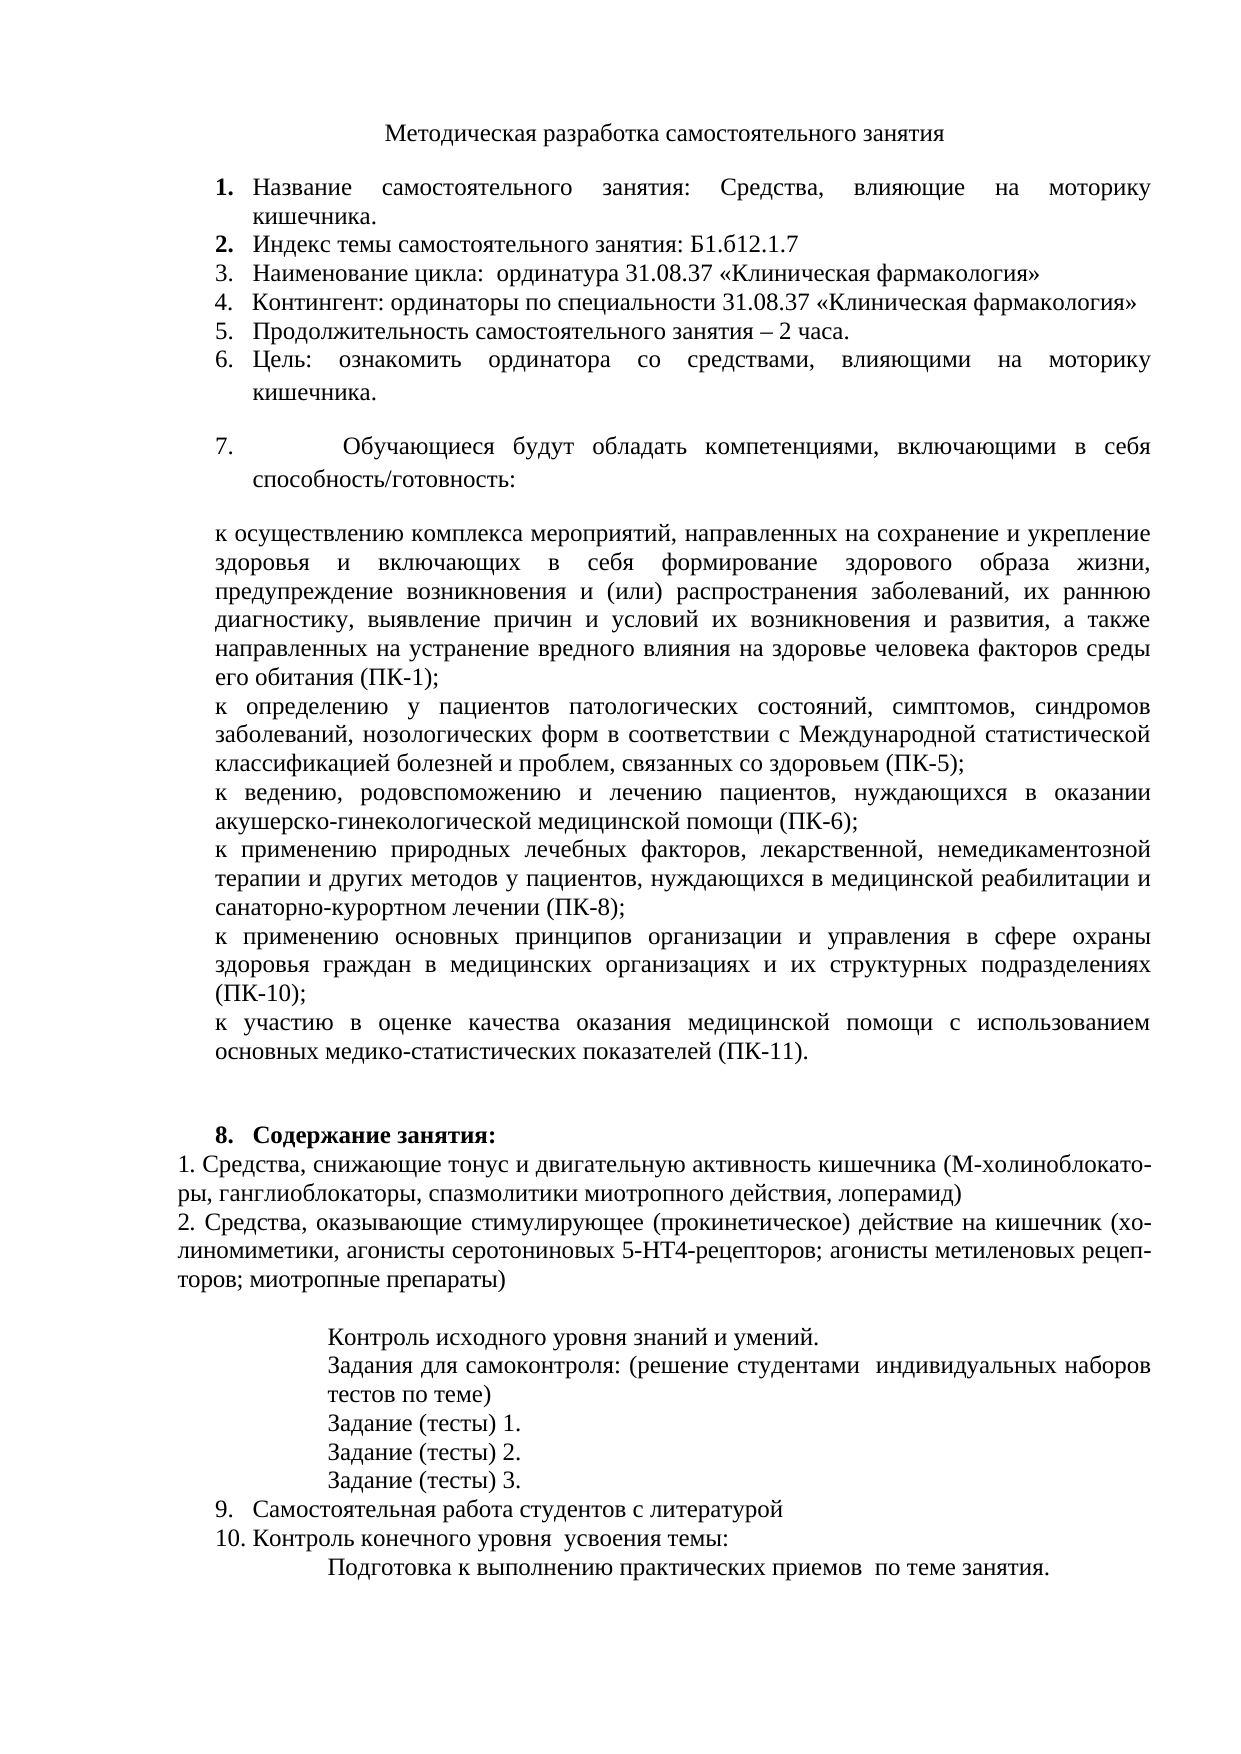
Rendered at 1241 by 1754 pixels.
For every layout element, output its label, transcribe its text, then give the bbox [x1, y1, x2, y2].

list Продолжительность самостоятельного занятия – 2 часа. [215, 316, 1152, 344]
text 1. Средства, снижающие тонус и двигательную активность кишечника (М-холиноблокаторы, ганглиоблокаторы, спазмолитики миотропного действия, лоперамид) [177, 1149, 1152, 1207]
text к участию в оценке качества оказания медицинской помощи с использованием основных медико-статистических показателей (ПК-11). [215, 1007, 1152, 1064]
text Задание (тесты) 3. [252, 1465, 1152, 1494]
list Название самостоятельного занятия: Средства, влияющие на моторику кишечника. [215, 172, 1152, 229]
text Задания для самоконтроля: (решение студентами индивидуальных наборов тестов по теме) [327, 1350, 1152, 1408]
text Подготовка к выполнению практических приемов по теме занятия. [252, 1552, 1152, 1580]
text Контроль исходного уровня знаний и умений. [252, 1322, 1152, 1350]
text к применению основных принципов организации и управления в сфере охраны здоровья граждан в медицинских организациях и их структурных подразделениях (ПК-10); [215, 921, 1152, 1007]
text к применению природных лечебных факторов, лекарственной, немедикаментозной терапии и других методов у пациентов, нуждающихся в медицинской реабилитации и санаторно-курортном лечении (ПК-8); [215, 834, 1152, 921]
text Методическая разработка самостоятельного занятия [177, 118, 1152, 147]
list Обучающиеся будут обладать компетенциями, включающими в себя способность/готовность: [215, 431, 1152, 493]
text к осуществлению комплекса мероприятий, направленных на сохранение и укрепление здоровья и включающих в себя формирование здорового образа жизни, предупреждение возникновения и (или) распространения заболеваний, их раннюю диагностику, выявление причин и условий их возникновения и развития, а также направленных на устранение вредного влияния на здоровье человека факторов среды его обитания (ПК-1); [215, 518, 1152, 691]
text к ведению, родовспоможению и лечению пациентов, нуждающихся в оказании акушерско-гинекологической медицинской помощи (ПК-6); [215, 777, 1152, 834]
list Самостоятельная работа студентов с литературой [215, 1494, 1152, 1523]
list Контингент: ординаторы по специальности 31.08.37 «Клиническая фармакология» [214, 287, 1152, 316]
text к определению у пациентов патологических состояний, симптомов, синдромов заболеваний, нозологических форм в соответствии с Международной статистической классификацией болезней и проблем, связанных со здоровьем (ПК-5); [215, 691, 1152, 777]
list Индекс темы самостоятельного занятия: Б1.б12.1.7 [215, 229, 1152, 258]
text Задание (тесты) 2. [252, 1437, 1152, 1465]
text 2. Средства, оказывающие стимулирующее (прокинетическое) действие на кишечник (холиномиметики, агонисты серотониновых 5-НТ4-рецепторов; агонисты метиленовых рецепторов; миотропные препараты) [177, 1207, 1152, 1293]
list Наименование цикла: ординатура 31.08.37 «Клиническая фармакология» [215, 258, 1152, 287]
list Контроль конечного уровня усвоения темы: [215, 1523, 1152, 1552]
list Цель: ознакомить ординатора со средствами, влияющими на моторику кишечника. [215, 344, 1152, 406]
list Содержание занятия: [215, 1120, 1152, 1149]
text Задание (тесты) 1. [252, 1408, 1152, 1437]
